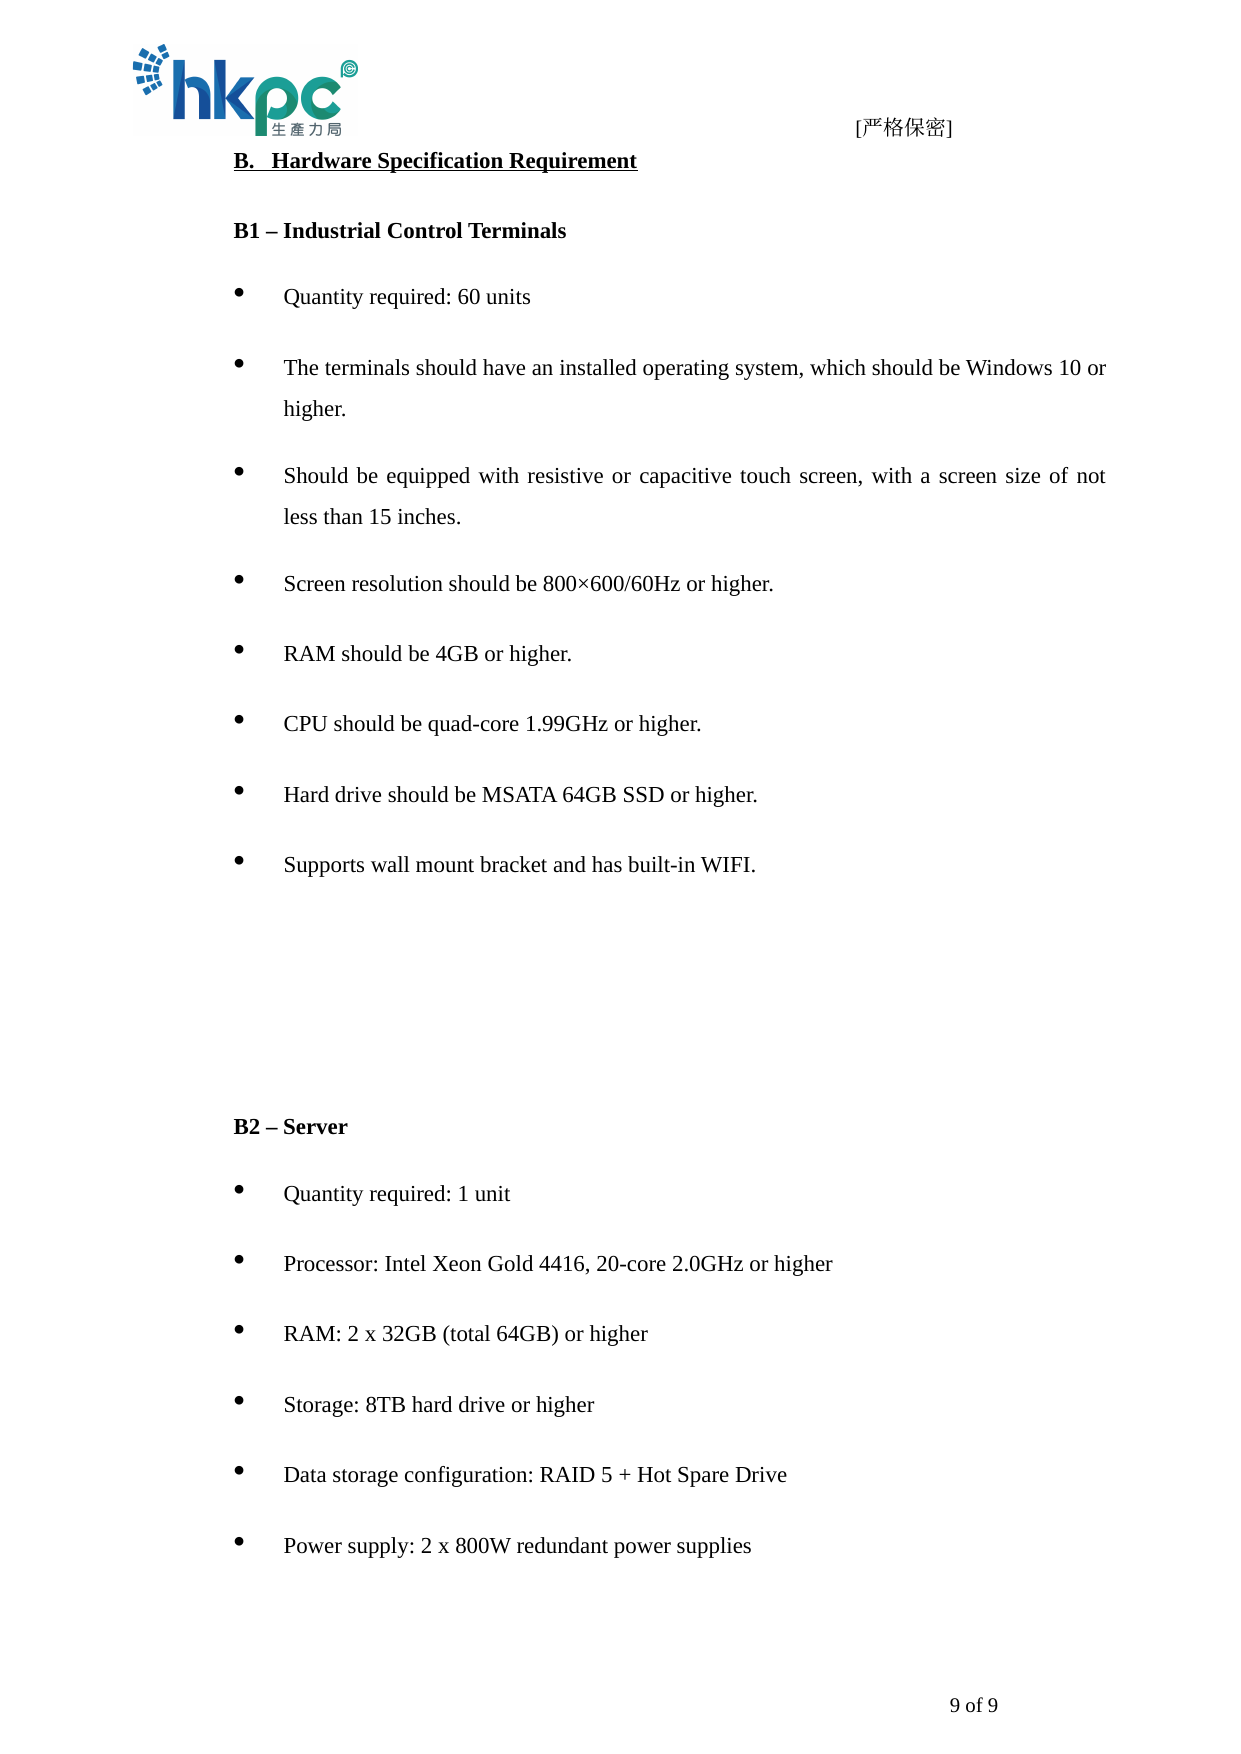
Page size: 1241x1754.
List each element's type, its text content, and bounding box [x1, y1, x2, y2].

text B. Hardware Specification Requirement [233, 141, 1107, 179]
subtitle The terminals should have an installed operating system, which should be Windows 10 or higher. [233, 352, 1107, 422]
subtitle Quantity required: 1 unit [233, 1178, 1107, 1208]
subtitle Should be equipped with resistive or capacitive touch screen, with a screen size of not less than 15 inches. [233, 460, 1107, 530]
subtitle B1 – Industrial Control Terminals [233, 217, 1107, 243]
subtitle Quantity required: 60 units [233, 282, 1107, 312]
subtitle Hard drive should be MSATA 64GB SSD or higher. [233, 779, 1107, 809]
subtitle Supports wall mount bracket and has built-in WIFI. [233, 849, 1107, 880]
subtitle Data storage configuration: RAID 5 + Hot Spare Drive [233, 1459, 1107, 1490]
subtitle Processor: Intel Xeon Gold 4416, 20-core 2.0GHz or higher [233, 1248, 1107, 1278]
subtitle CPU should be quad-core 1.99GHz or higher. [233, 709, 1107, 739]
picture [132, 44, 358, 136]
subtitle B2 – Server [233, 1113, 1107, 1140]
subtitle RAM: 2 x 32GB (total 64GB) or higher [233, 1319, 1107, 1349]
subtitle Storage: 8TB hard drive or higher [233, 1389, 1107, 1419]
subtitle Screen resolution should be 800×600/60Hz or higher. [233, 568, 1107, 598]
subtitle Power supply: 2 x 800W redundant power supplies [233, 1530, 1107, 1560]
subtitle RAM should be 4GB or higher. [233, 638, 1107, 668]
